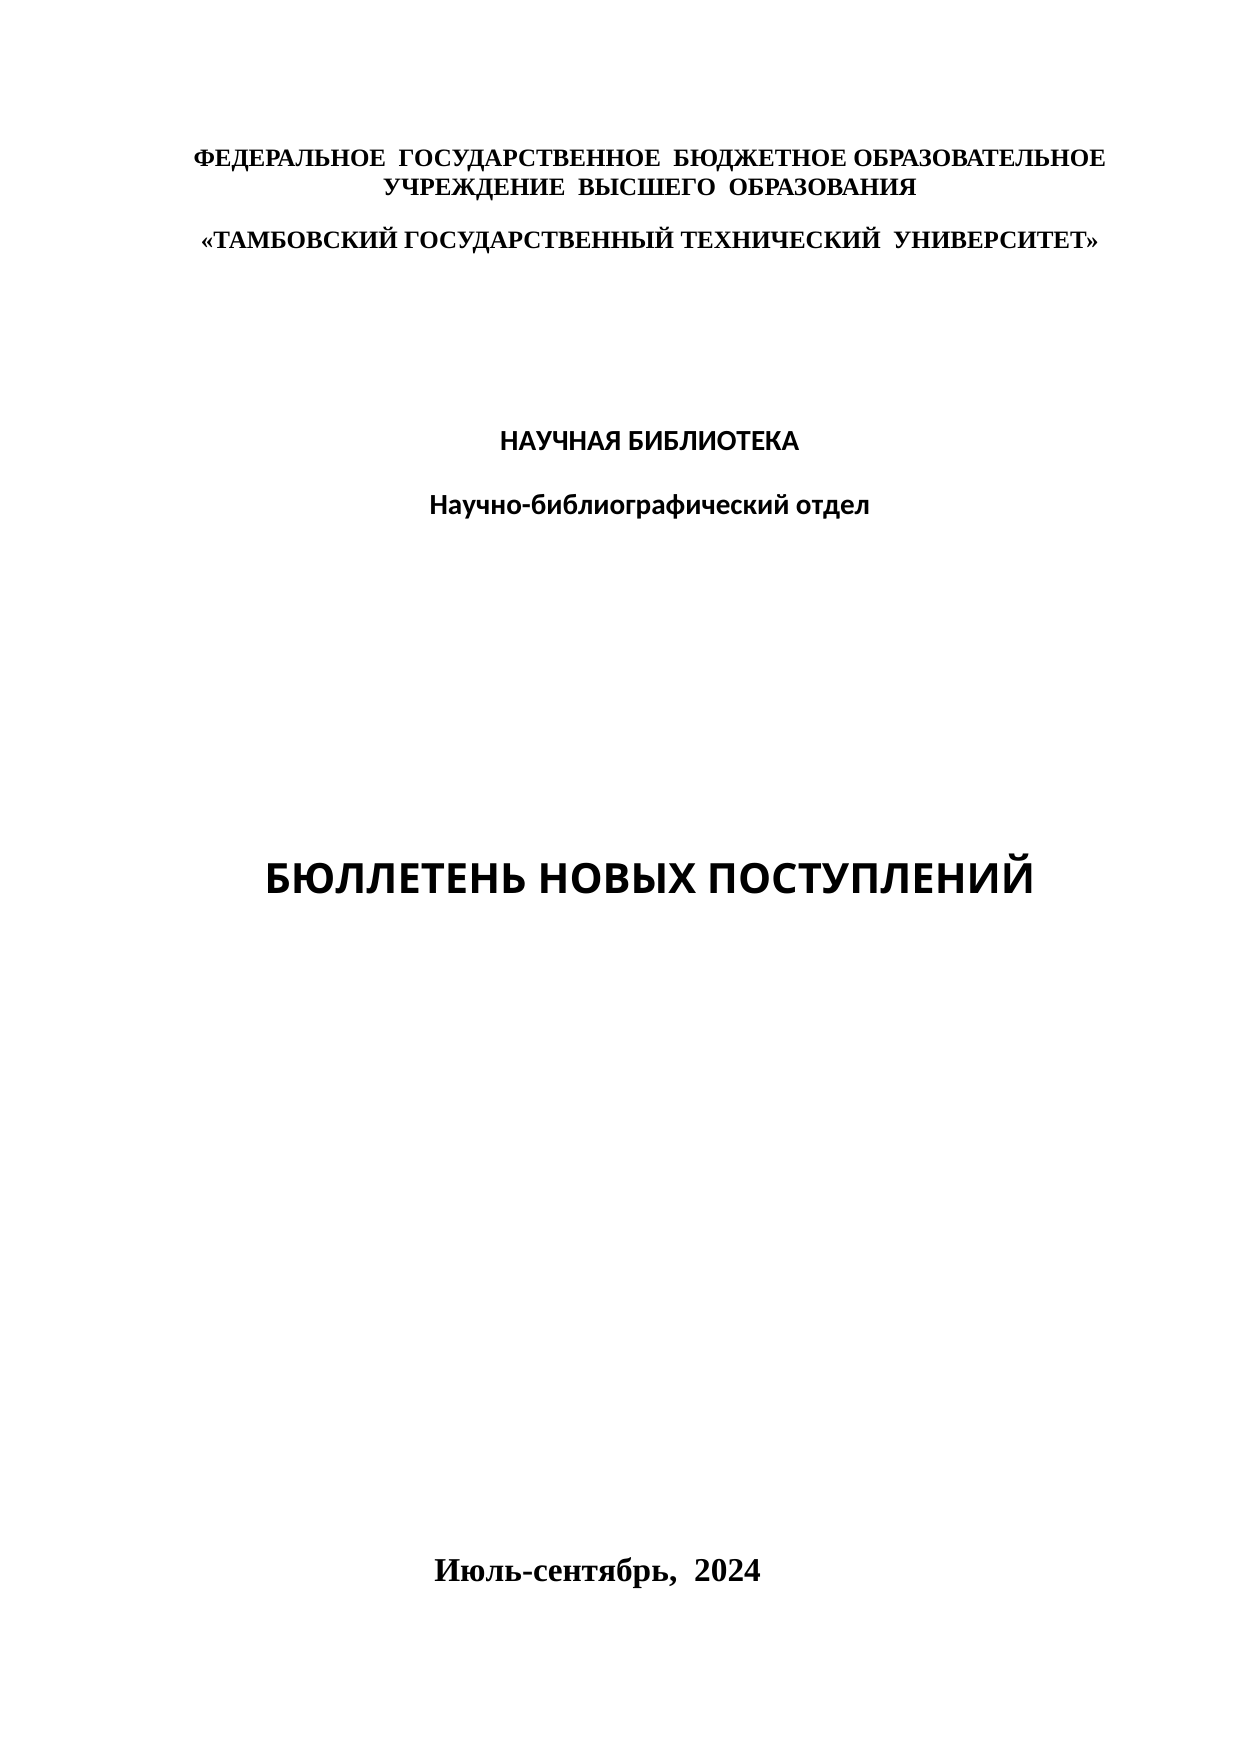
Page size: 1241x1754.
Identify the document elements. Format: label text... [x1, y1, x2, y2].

text Июль-сентябрь, 2024 [148, 1550, 1152, 1589]
text Научно-библиографический отдел [148, 486, 1152, 522]
text НАУЧНАЯ БИБЛИОТЕКА [148, 422, 1152, 457]
title «ТАМБОВСКИЙ ГОСУДАРСТВЕННЫЙ ТЕХНИЧЕСКИЙ УНИВЕРСИТЕТ» [148, 226, 1152, 254]
text БЮЛЛЕТЕНЬ НОВЫХ ПОСТУПЛЕНИЙ [148, 849, 1152, 906]
title ФЕДЕРАЛЬНОЕ ГОСУДАРСТВЕННОЕ БЮДЖЕТНОЕ ОБРАЗОВАТЕЛЬНОЕ УЧРЕЖДЕНИЕ ВЫСШЕГО ОБРАЗОВАНИЯ [148, 143, 1152, 201]
